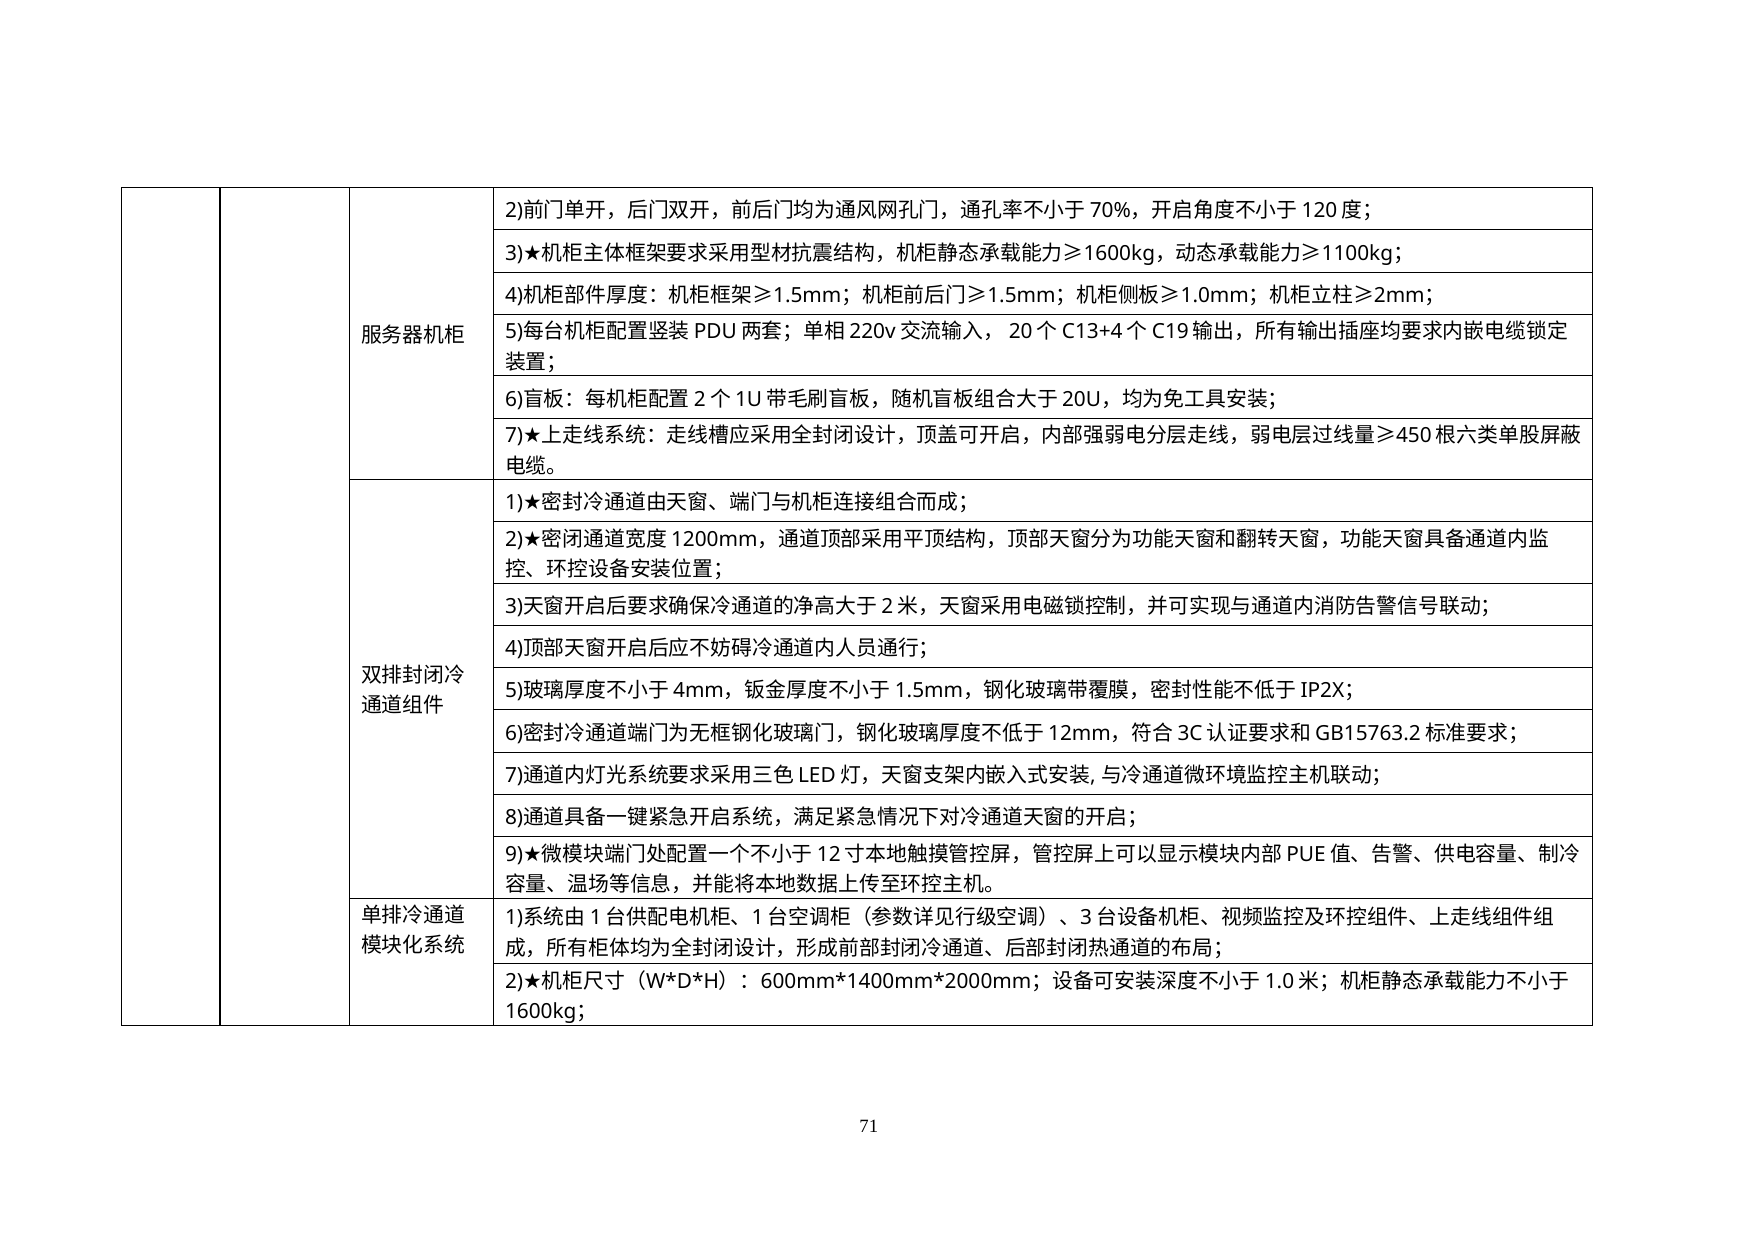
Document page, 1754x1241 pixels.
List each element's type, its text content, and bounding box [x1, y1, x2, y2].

table_cell 4)顶部天窗开启后应不妨碍冷通道内人员通行； [494, 626, 1592, 667]
table_cell 7)★上走线系统：走线槽应采用全封闭设计，顶盖可开启，内部强弱电分层走线，弱电层过线量≥450根六类单股屏蔽电缆。 [494, 419, 1592, 479]
table_cell 6)密封冷通道端门为无框钢化玻璃门，钢化玻璃厚度不低于12mm，符合3C认证要求和GB15763.2标准要求； [494, 710, 1592, 752]
table_cell 双排封闭冷通道组件 [350, 480, 493, 897]
table_cell 6)盲板：每机柜配置2个1U带毛刷盲板，随机盲板组合大于20U，均为免工具安装； [494, 376, 1592, 417]
table_cell 1)★密封冷通道由天窗、端门与机柜连接组合而成； [494, 480, 1592, 521]
table_cell 5)玻璃厚度不小于4mm，钣金厚度不小于1.5mm，钢化玻璃带覆膜，密封性能不低于IP2X； [494, 668, 1592, 709]
table_cell 8)通道具备一键紧急开启系统，满足紧急情况下对冷通道天窗的开启； [494, 795, 1592, 836]
table_cell 2)前门单开，后门双开，前后门均为通风网孔门，通孔率不小于70%，开启角度不小于120度； [494, 188, 1592, 229]
table_cell 1)系统由1台供配电机柜、1台空调柜（参数详见行级空调）、3台设备机柜、视频监控及环控组件、上走线组件组成，所有柜体均为全封闭设计，形成前部封闭冷通道、后部封闭热通道的布局； [494, 899, 1592, 963]
table_cell 2)★密闭通道宽度1200mm，通道顶部采用平顶结构，顶部天窗分为功能天窗和翻转天窗，功能天窗具备通道内监控、环控设备安装位置； [494, 522, 1592, 583]
table_cell 3)★机柜主体框架要求采用型材抗震结构，机柜静态承载能力≥1600kg，动态承载能力≥1100kg； [494, 230, 1592, 272]
table_cell 单排冷通道模块化系统 [350, 899, 493, 1025]
table_cell 2)★机柜尺寸（W*D*H）：600mm*1400mm*2000mm；设备可安装深度不小于1.0米；机柜静态承载能力不小于1600kg； [494, 964, 1592, 1025]
table_cell 7)通道内灯光系统要求采用三色LED灯，天窗支架内嵌入式安装, 与冷通道微环境监控主机联动； [494, 753, 1592, 794]
table_cell 双排冷通道服务器机柜 [350, 188, 493, 479]
table_cell 3)天窗开启后要求确保冷通道的净高大于2米，天窗采用电磁锁控制，并可实现与通道内消防告警信号联动； [494, 584, 1592, 625]
table_cell 5)每台机柜配置竖装PDU两套；单相220v交流输入， 20个C13+4个C19输出，所有输出插座均要求内嵌电缆锁定装置； [494, 315, 1592, 375]
table_cell 4)机柜部件厚度：机柜框架≥1.5mm；机柜前后门≥1.5mm；机柜侧板≥1.0mm；机柜立柱≥2mm； [494, 273, 1592, 314]
table_cell 9)★微模块端门处配置一个不小于12寸本地触摸管控屏，管控屏上可以显示模块内部PUE值、告警、供电容量、制冷容量、温场等信息，并能将本地数据上传至环控主机。 [494, 837, 1592, 897]
